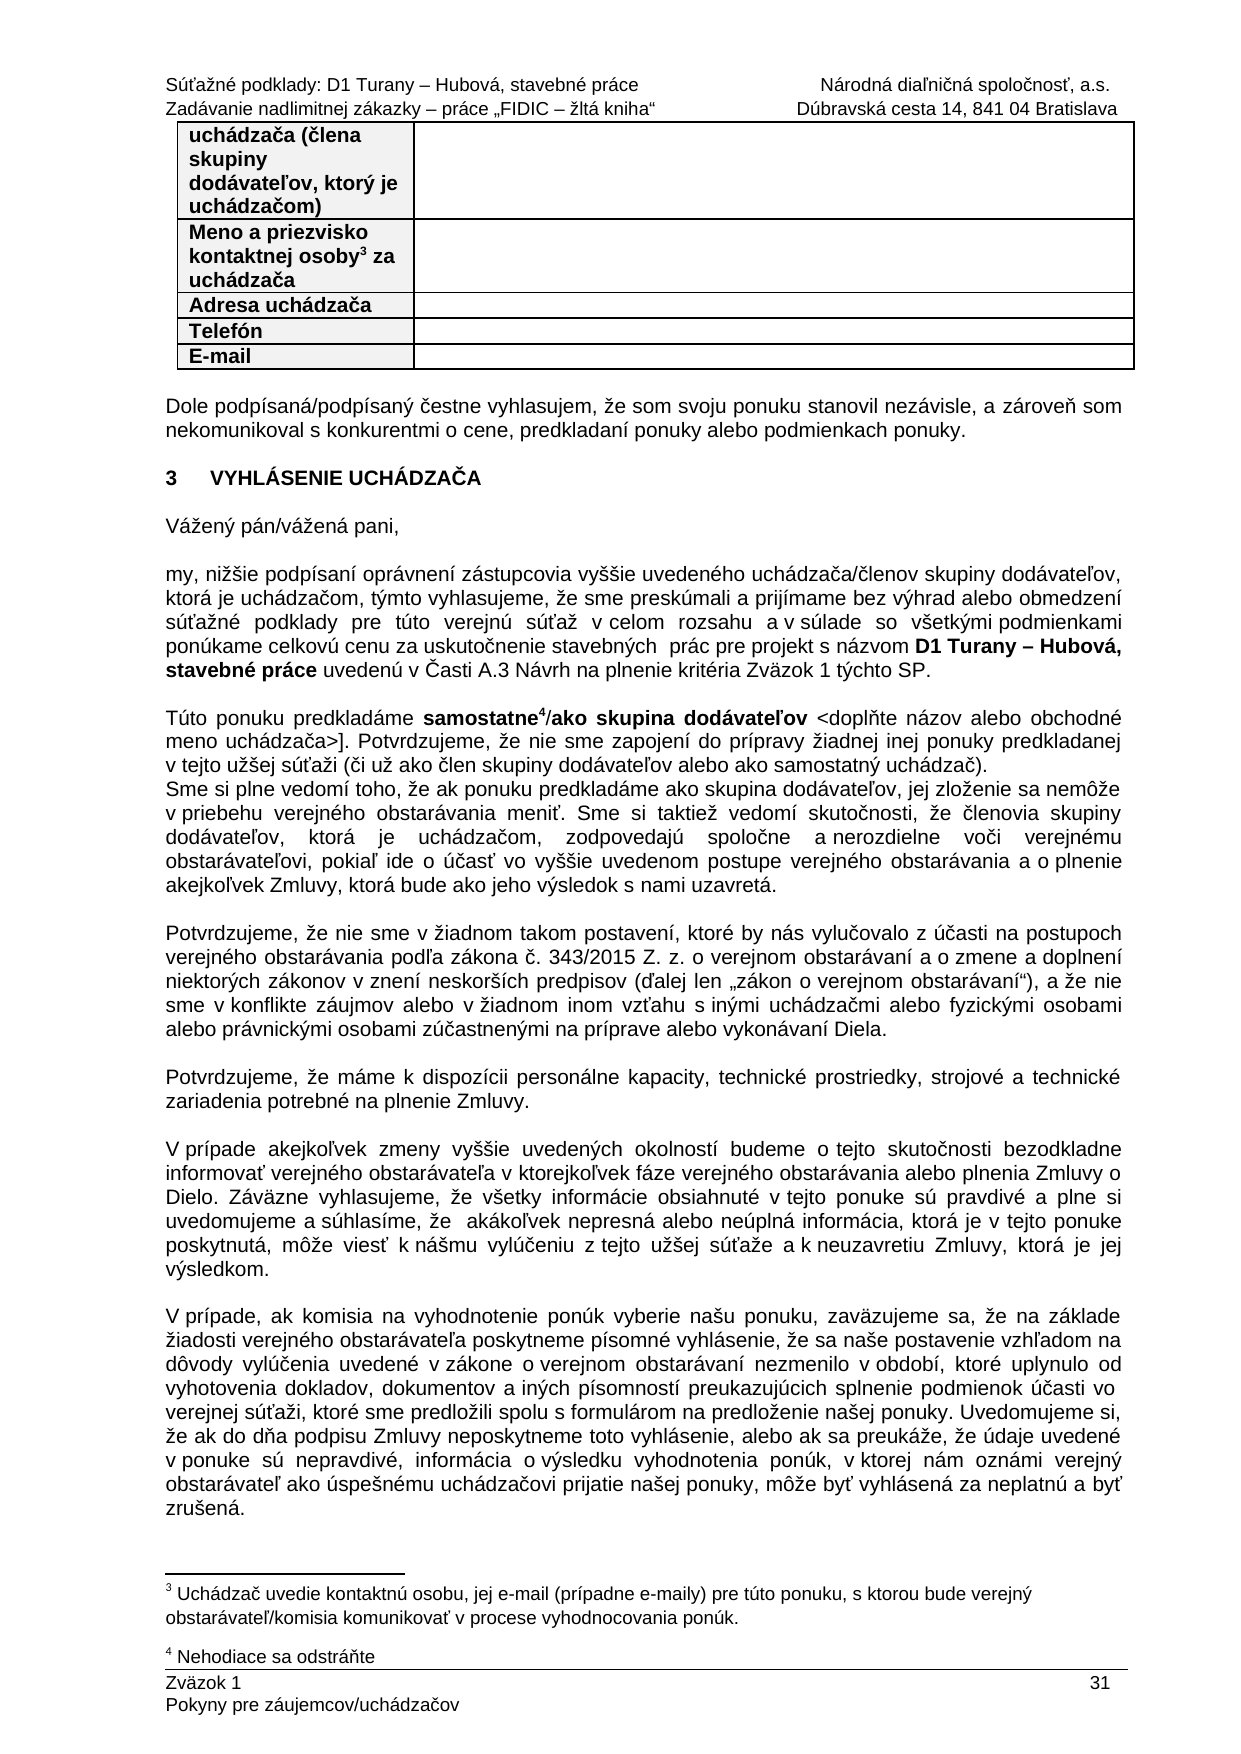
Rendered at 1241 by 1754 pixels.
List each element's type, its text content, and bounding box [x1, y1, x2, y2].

table_cell [415, 293, 1133, 317]
table_cell Telefón [178, 319, 413, 343]
text my, nižšie podpísaní oprávnení zástupcovia vyššie uvedeného uchádzača/členov skupiny dodávateľov, ktorá je uchádzačom, týmto vyhlasujeme, že sme preskúmali a prijímame bez výhrad alebo obmedzení súťažné podklady pre túto verejnú súťaž v celom rozsahu a v súlade so všetkými podmienkami ponúkame celkovú cenu za uskutočnenie stavebných prác pre projekt s názvom D1 Turany – Hubová, stavebné práce uvedenú v Časti A.3 Návrh na plnenie kritéria Zväzok 1 týchto SP. [165, 562, 1122, 681]
text V prípade akejkoľvek zmeny vyššie uvedených okolností budeme o tejto skutočnosti bezodkladne informovať verejného obstarávateľa v ktorejkoľvek fáze verejného obstarávania alebo plnenia Zmluvy o Dielo. Záväzne vyhlasujeme, že všetky informácie obsiahnuté v tejto ponuke sú pravdivé a plne si uvedomujeme a súhlasíme, že akákoľvek nepresná alebo neúplná informácia, ktorá je v tejto ponuke poskytnutá, môže viesť k nášmu vylúčeniu z tejto užšej súťaže a k neuzavretiu Zmluvy, ktorá je jej výsledkom. [165, 1137, 1122, 1280]
table_cell [415, 345, 1133, 368]
table_cell [415, 319, 1133, 343]
table_cell Adresa uchádzača [178, 293, 413, 317]
table_cell Meno a priezvisko kontaktnej osoby za uchádzača [178, 220, 413, 292]
text Vážený pán/vážená pani, [165, 514, 1122, 538]
text Dole podpísaná/podpísaný čestne vyhlasujem, že som svoju ponuku stanovil nezávisle, a zároveň som nekomunikoval s konkurentmi o cene, predkladaní ponuky alebo podmienkach ponuky. [165, 394, 1122, 442]
text Sme si plne vedomí toho, že ak ponuku predkladáme ako skupina dodávateľov, jej zloženie sa nemôže v priebehu verejného obstarávania meniť. Sme si taktiež vedomí skutočnosti, že členovia skupiny dodávateľov, ktorá je uchádzačom, zodpovedajú spoločne a nerozdielne voči verejnému obstarávateľovi, pokiaľ ide o účasť vo vyššie uvedenom postupe verejného obstarávania a o plnenie akejkoľvek Zmluvy, ktorá bude ako jeho výsledok s nami uzavretá. [165, 777, 1122, 897]
text Potvrdzujeme, že máme k dispozícii personálne kapacity, technické prostriedky, strojové a technické zariadenia potrebné na plnenie Zmluvy. [165, 1065, 1122, 1113]
text 3 VYHLÁSENIE UCHÁDZAČA [165, 466, 1122, 490]
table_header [178, 123, 413, 218]
table_header [415, 123, 1133, 218]
text Túto ponuku predkladáme samostatne/ako skupina dodávateľov <doplňte názov alebo obchodné meno uchádzača>]. Potvrdzujeme, že nie sme zapojení do prípravy žiadnej inej ponuky predkladanej v tejto užšej súťaži (či už ako člen skupiny dodávateľov alebo ako samostatný uchádzač). [165, 705, 1122, 777]
table_cell E-mail [178, 345, 413, 368]
text Potvrdzujeme, že nie sme v žiadnom takom postavení, ktoré by nás vylučovalo z účasti na postupoch verejného obstarávania podľa zákona č. 343/2015 Z. z. o verejnom obstarávaní a o zmene a doplnení niektorých zákonov v znení neskorších predpisov (ďalej len „zákon o verejnom obstarávaní“), a že nie sme v konflikte záujmov alebo v žiadnom inom vzťahu s inými uchádzačmi alebo fyzickými osobami alebo právnickými osobami zúčastnenými na príprave alebo vykonávaní Diela. [165, 921, 1122, 1041]
table_cell [415, 220, 1133, 292]
text V prípade, ak komisia na vyhodnotenie ponúk vyberie našu ponuku, zaväzujeme sa, že na základe žiadosti verejného obstarávateľa poskytneme písomné vyhlásenie, že sa naše postavenie vzhľadom na dôvody vylúčenia uvedené v zákone o verejnom obstarávaní nezmenilo v období, ktoré uplynulo od vyhotovenia dokladov, dokumentov a iných písomností preukazujúcich splnenie podmienok účasti vo verejnej súťaži, ktoré sme predložili spolu s formulárom na predloženie našej ponuky. Uvedomujeme si, že ak do dňa podpisu Zmluvy neposkytneme toto vyhlásenie, alebo ak sa preukáže, že údaje uvedené v ponuke sú nepravdivé, informácia o výsledku vyhodnotenia ponúk, v ktorej nám oznámi verejný obstarávateľ ako úspešnému uchádzačovi prijatie našej ponuky, môže byť vyhlásená za neplatnú a byť zrušená. [165, 1304, 1122, 1520]
